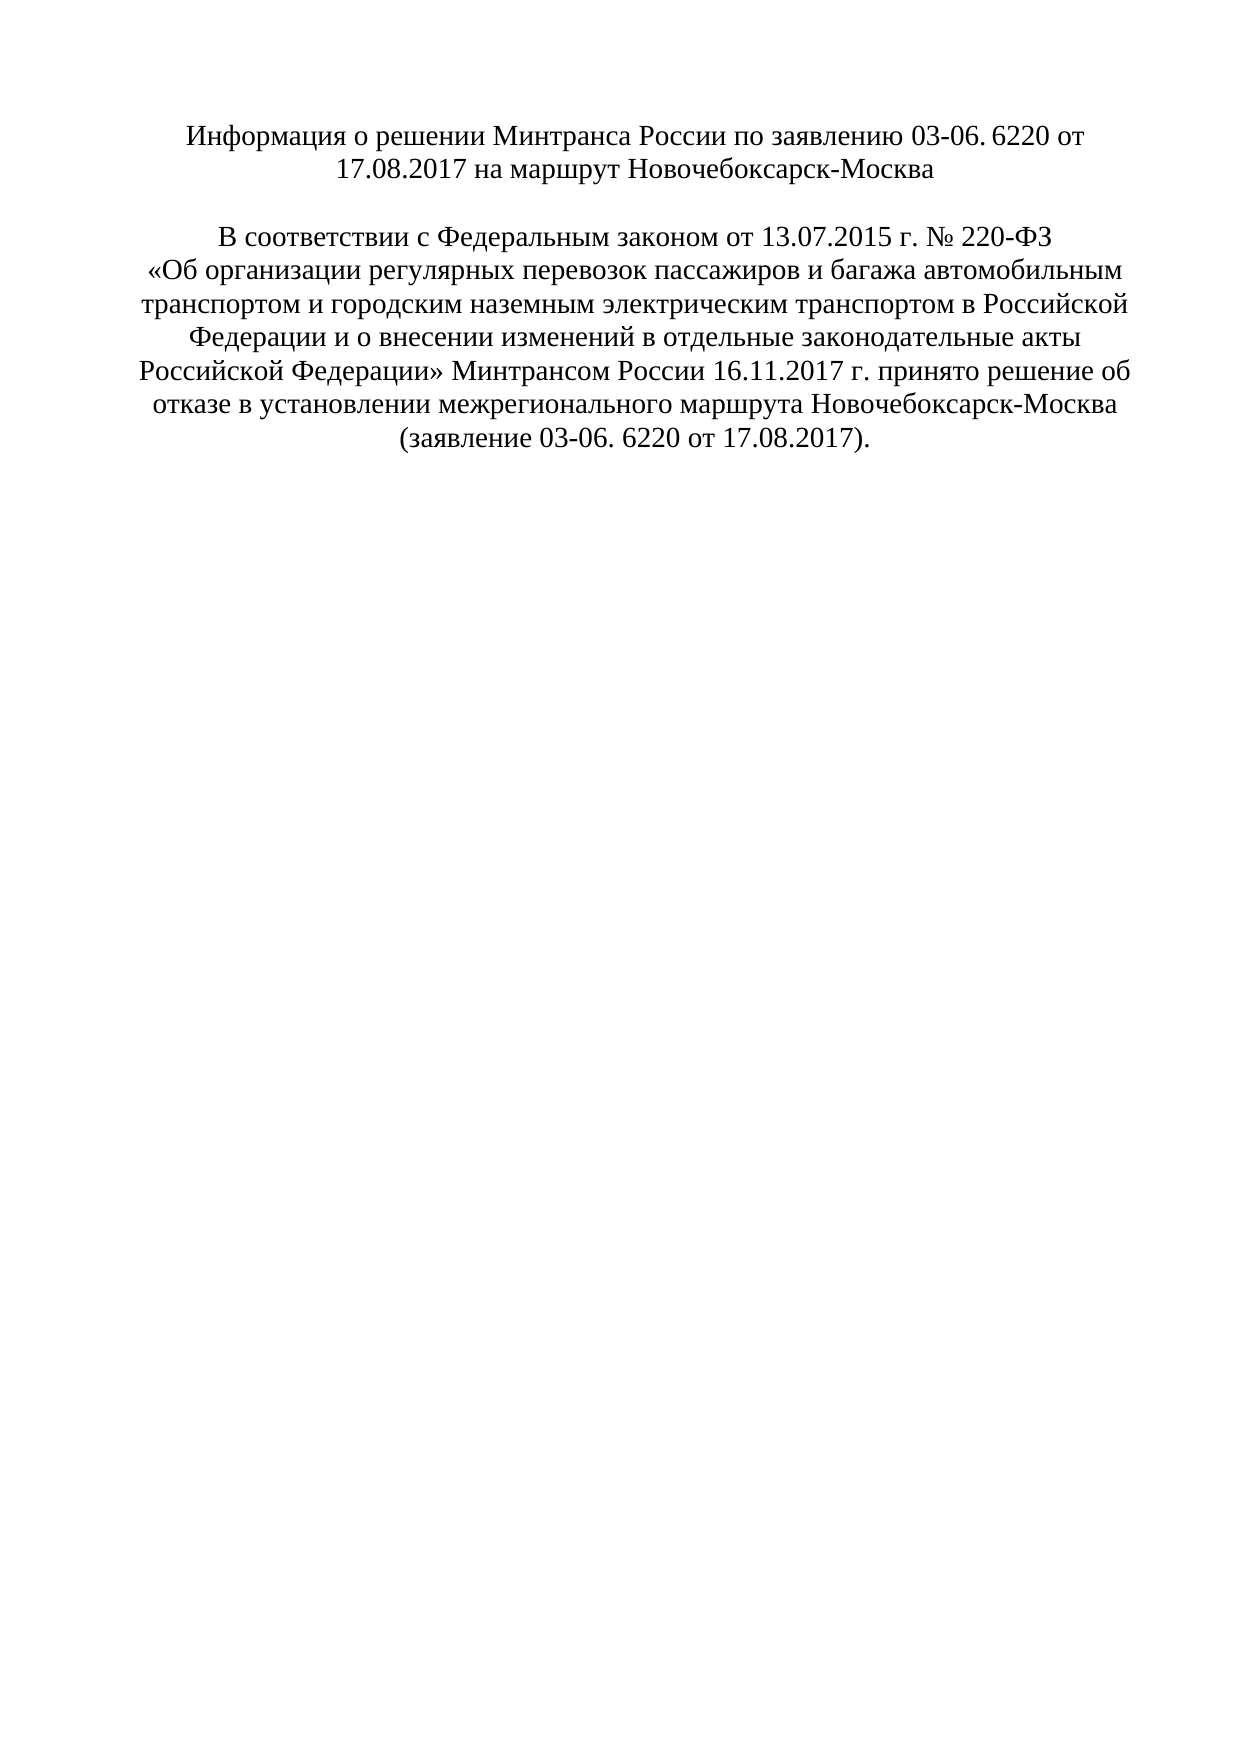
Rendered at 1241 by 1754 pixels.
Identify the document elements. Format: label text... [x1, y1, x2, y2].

text В соответствии с Федеральным законом от 13.07.2015 г. № 220-ФЗ «Об организации регулярных перевозок пассажиров и багажа автомобильным транспортом и городским наземным электрическим транспортом в Российской Федерации и о внесении изменений в отдельные законодательные акты Российской Федерации» Минтрансом России 16.11.2017 г. принято решение об отказе в установлении межрегионального маршрута Новочебоксарск-Москва (заявление 03-06. 6220 от 17.08.2017). [118, 219, 1152, 453]
text Информация о решении Минтранса России по заявлению 03-06. 6220 от 17.08.2017 на маршрут Новочебоксарск-Москва [118, 118, 1152, 185]
